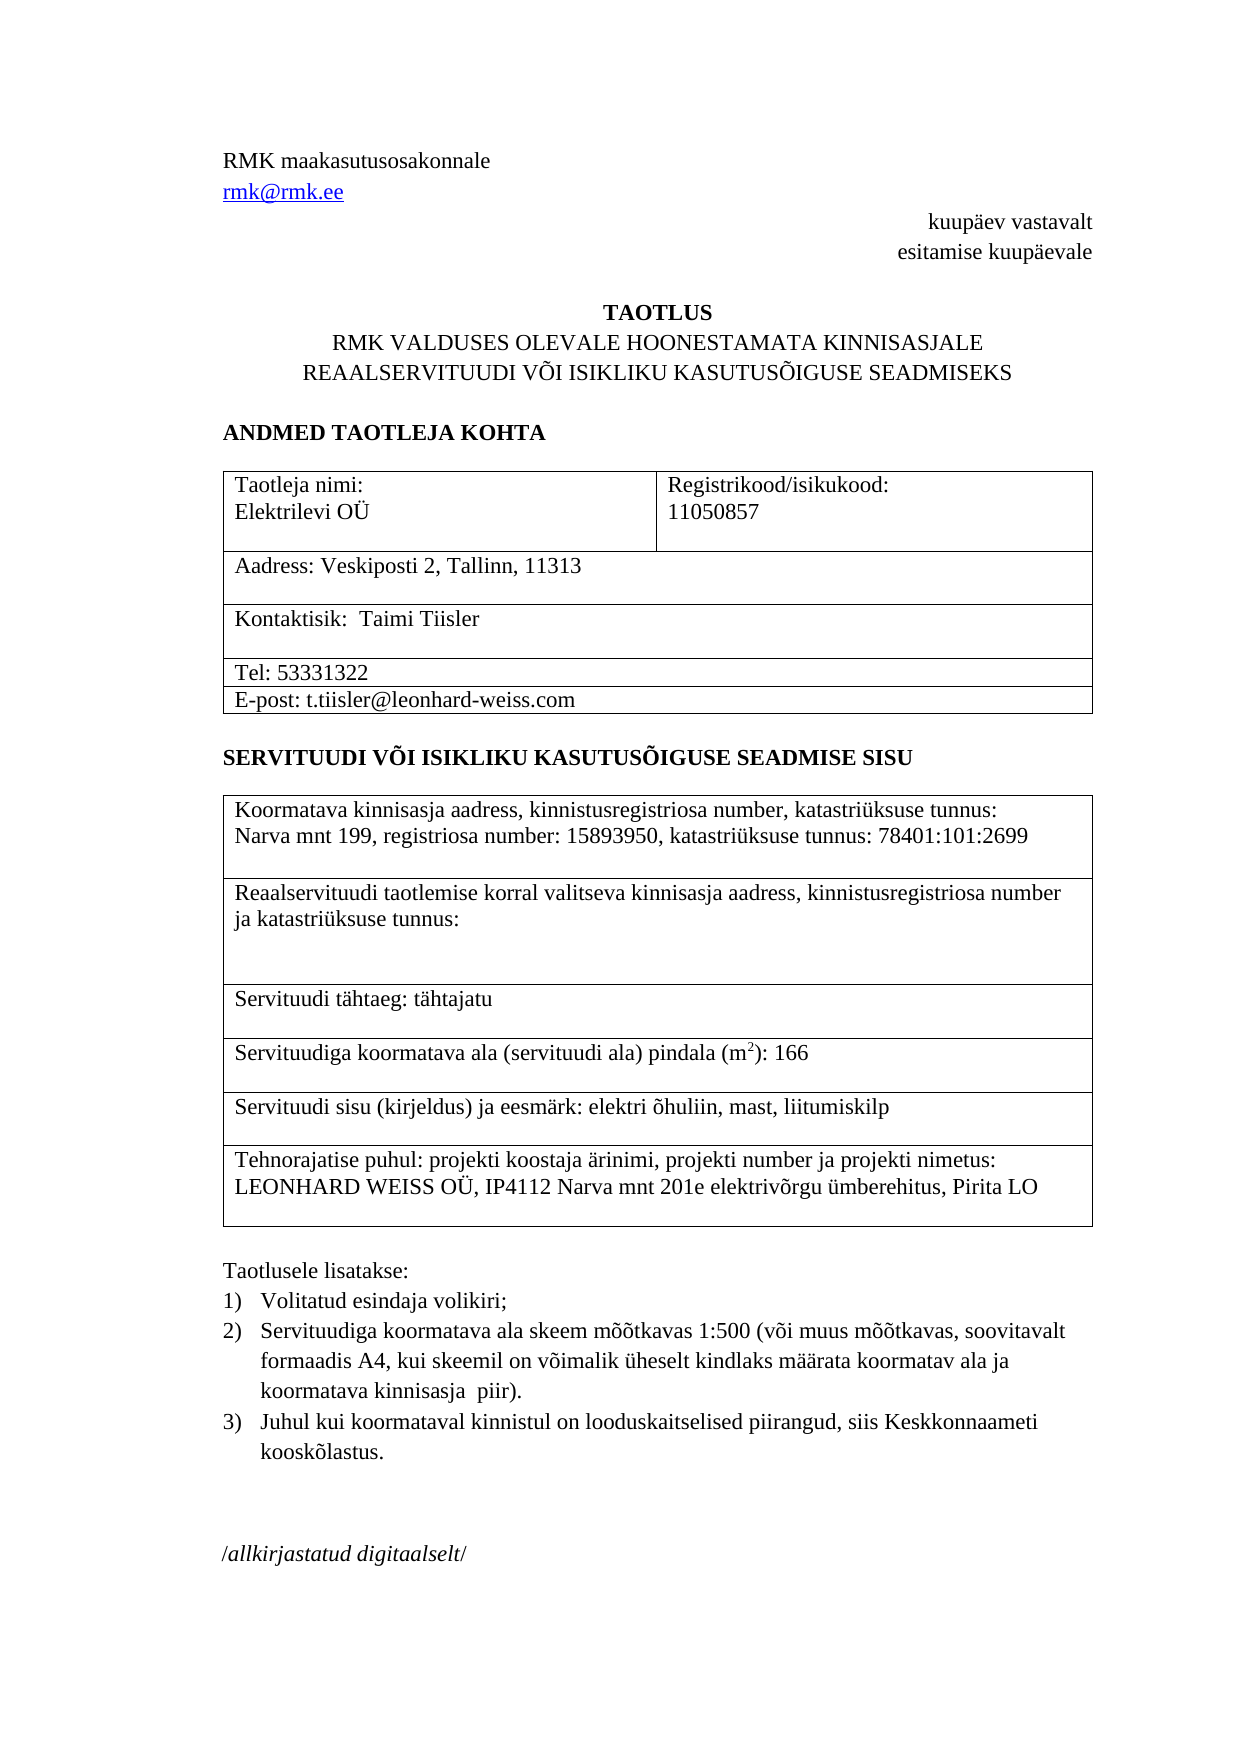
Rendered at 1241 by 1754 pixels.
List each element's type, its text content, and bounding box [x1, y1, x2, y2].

list esitamise kuupäevale [223, 238, 1093, 264]
table_cell Servituudiga koormatava ala (servituudi ala) pindala (m2): 166 [224, 1039, 1092, 1092]
list RMK maakasutusosakonnale [223, 148, 1093, 174]
table_header Koormatava kinnisasja aadress, kinnistusregistriosa number, katastriüksuse tunnus: Narva mnt 199, registriosa number: 15893950, katastriüksuse tunnus: 78401:101:2699 [224, 796, 1092, 878]
table_header Registrikood/isikukood: 11050857 [657, 472, 1092, 551]
table_header Taotleja nimi: Elektrilevi OÜ [224, 472, 656, 551]
table_cell Tel: 53331322 [224, 659, 1092, 686]
table_cell Servituudi sisu (kirjeldus) ja eesmärk: elektri õhuliin, mast, liitumiskilp [224, 1093, 1092, 1145]
table_cell Kontaktisik: Taimi Tiisler [224, 605, 1092, 658]
list Juhul kui koormataval kinnistul on looduskaitselised piirangud, siis Keskkonnaameti kooskõlastus. [223, 1408, 1093, 1464]
list Volitatud esindaja volikiri; [223, 1287, 1093, 1313]
list Taotlusele lisatakse: [223, 1257, 1093, 1283]
list Servituudiga koormatava ala skeem mõõtkavas 1:500 (või muus mõõtkavas, soovitavalt formaadis A4, kui skeemil on võimalik üheselt kindlaks määrata koormatav ala ja koormatava kinnisasja piir). [223, 1317, 1093, 1404]
table_cell Aadress: Veskiposti 2, Tallinn, 11313 [224, 552, 1092, 604]
list SERVITUUDI VÕI ISIKLIKU KASUTUSÕIGUSE SEADMISE SISU [223, 744, 1093, 771]
table_cell E-post: t.tiisler@leonhard-weiss.com [224, 687, 1092, 713]
table_cell Reaalservituudi taotlemise korral valitseva kinnisasja aadress, kinnistusregistriosa number ja katastriüksuse tunnus: [224, 879, 1092, 984]
list ANDMED TAOTLEJA KOHTA [223, 419, 1093, 446]
list RMK VALDUSES OLEVALE HOONESTAMATA KINNISASJALE REAALSERVITUUDI VÕI ISIKLIKU KASUTUSÕIGUSE SEADMISEKS [223, 329, 1093, 385]
list TAOTLUS [223, 299, 1093, 325]
list kuupäev vastavalt [223, 208, 1093, 234]
table_cell Servituudi tähtaeg: tähtajatu [224, 985, 1092, 1038]
text /allkirjastatud digitaalselt/ [148, 1540, 1093, 1566]
list rmk@rmk.ee [223, 178, 1093, 204]
table_cell Tehnorajatise puhul: projekti koostaja ärinimi, projekti number ja projekti nimetus: LEONHARD WEISS OÜ, IP4112 Narva mnt 201e elektrivõrgu ümberehitus, Pirita LO [224, 1146, 1092, 1226]
